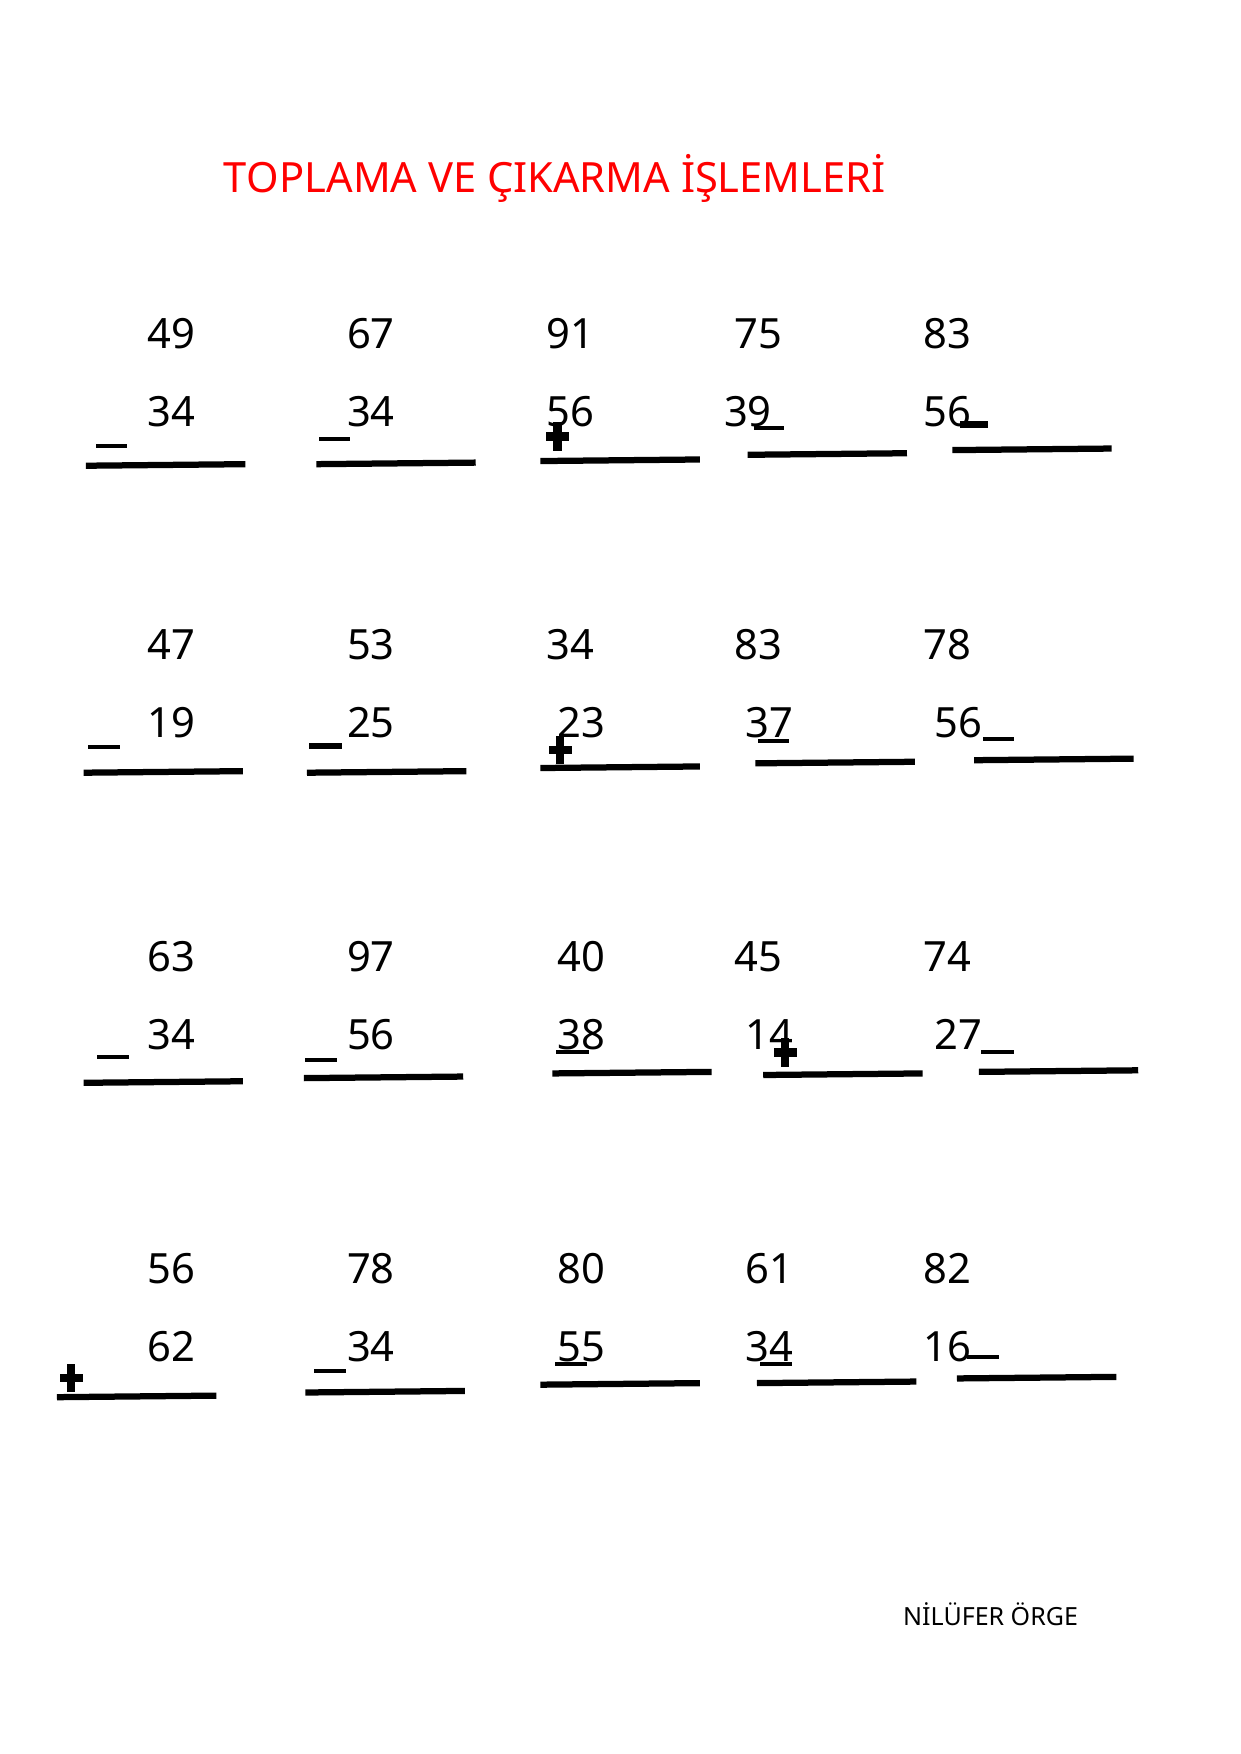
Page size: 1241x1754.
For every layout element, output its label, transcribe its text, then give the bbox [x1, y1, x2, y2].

text 47 53 34 83 78 [148, 615, 1093, 672]
text TOPLAMA VE ÇIKARMA İŞLEMLERİ [148, 148, 1093, 204]
text 34 34 56 39 56 [148, 381, 1093, 438]
text 19 25 23 37 56 [148, 693, 1093, 750]
text 62 34 55 34 16 [148, 1316, 1093, 1373]
text 49 67 91 75 83 [148, 303, 1093, 360]
text 63 97 40 45 74 [148, 927, 1093, 983]
text 56 78 80 61 82 [148, 1238, 1093, 1295]
text 34 56 38 14 27 [148, 1005, 1093, 1061]
